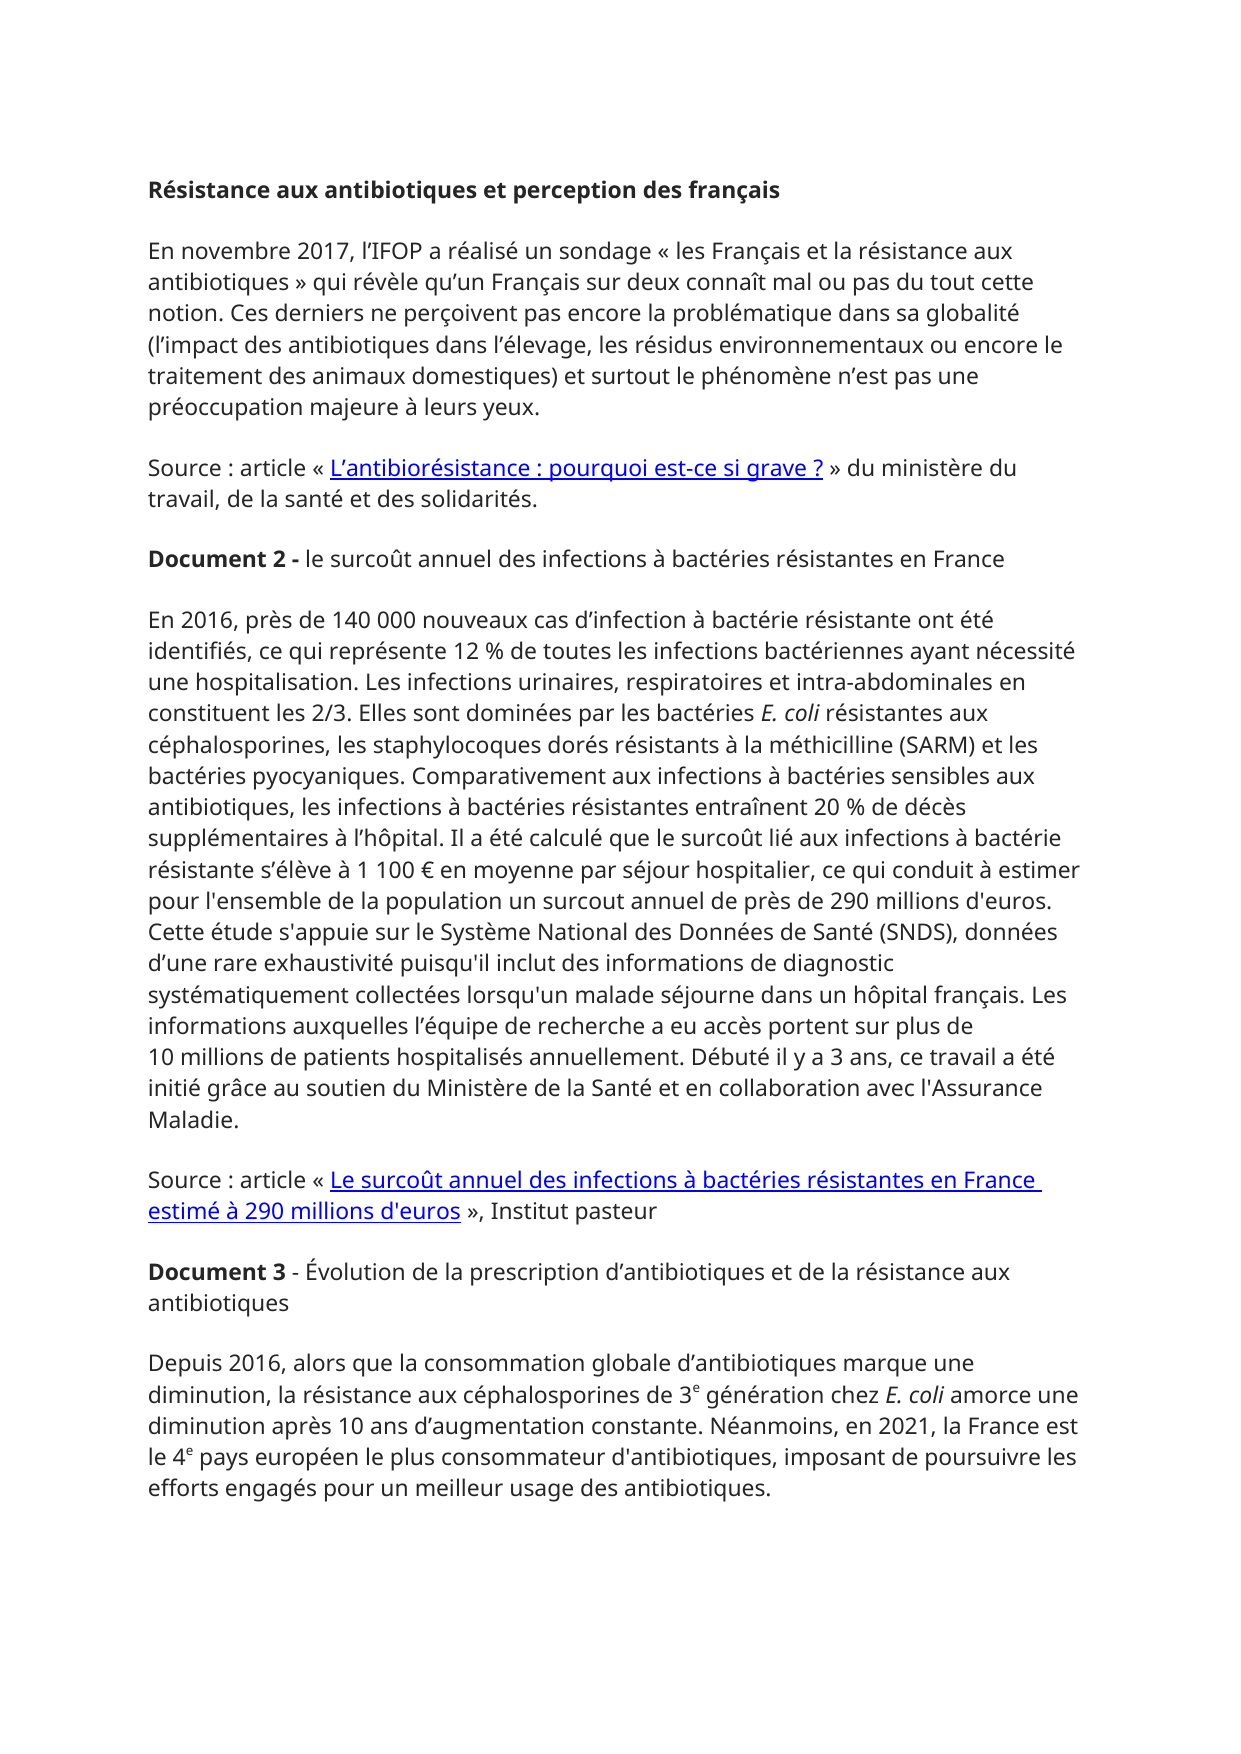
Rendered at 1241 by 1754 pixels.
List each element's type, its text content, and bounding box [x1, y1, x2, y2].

text Source : article « L’antibiorésistance : pourquoi est-ce si grave ? » du ministère du travail, de la santé et des solidarités. [148, 452, 1093, 514]
text Document 2 - le surcoût annuel des infections à bactéries résistantes en France [148, 543, 1093, 574]
text Résistance aux antibiotiques et perception des français [148, 174, 1093, 206]
text En 2016, près de 140 000 nouveaux cas d’infection à bactérie résistante ont été identifiés, ce qui représente 12 % de toutes les infections bactériennes ayant nécessité une hospitalisation. Les infections urinaires, respiratoires et intra-abdominales en constituent les 2/3. Elles sont dominées par les bactéries E. coli résistantes aux céphalosporines, les staphylocoques dorés résistants à la méthicilline (SARM) et les bactéries pyocyaniques. Comparativement aux infections à bactéries sensibles aux antibiotiques, les infections à bactéries résistantes entraînent 20 % de décès supplémentaires à l’hôpital. Il a été calculé que le surcoût lié aux infections à bactérie résistante s’élève à 1 100 € en moyenne par séjour hospitalier, ce qui conduit à estimer pour l'ensemble de la population un surcout annuel de près de 290 millions d'euros. Cette étude s'appuie sur le Système National des Données de Santé (SNDS), données d’une rare exhaustivité puisqu'il inclut des informations de diagnostic systématiquement collectées lorsqu'un malade séjourne dans un hôpital français. Les informations auxquelles l’équipe de recherche a eu accès portent sur plus de 10 millions de patients hospitalisés annuellement. Débuté il y a 3 ans, ce travail a été initié grâce au soutien du Ministère de la Santé et en collaboration avec l'Assurance Maladie. [148, 604, 1093, 1135]
text Document 3 - Évolution de la prescription d’antibiotiques et de la résistance aux antibiotiques [148, 1256, 1093, 1318]
text Depuis 2016, alors que la consommation globale d’antibiotiques marque une diminution, la résistance aux céphalosporines de 3e génération chez E. coli amorce une diminution après 10 ans d’augmentation constante. Néanmoins, en 2021, la France est le 4e pays européen le plus consommateur d'antibiotiques, imposant de poursuivre les efforts engagés pour un meilleur usage des antibiotiques. [148, 1347, 1093, 1504]
text Source : article « Le surcoût annuel des infections à bactéries résistantes en France estimé à 290 millions d'euros », Institut pasteur [148, 1164, 1093, 1227]
text En novembre 2017, l’IFOP a réalisé un sondage « les Français et la résistance aux antibiotiques » qui révèle qu’un Français sur deux connaît mal ou pas du tout cette notion. Ces derniers ne perçoivent pas encore la problématique dans sa globalité (l’impact des antibiotiques dans l’élevage, les résidus environnementaux ou encore le traitement des animaux domestiques) et surtout le phénomène n’est pas une préoccupation majeure à leurs yeux. [148, 235, 1093, 422]
